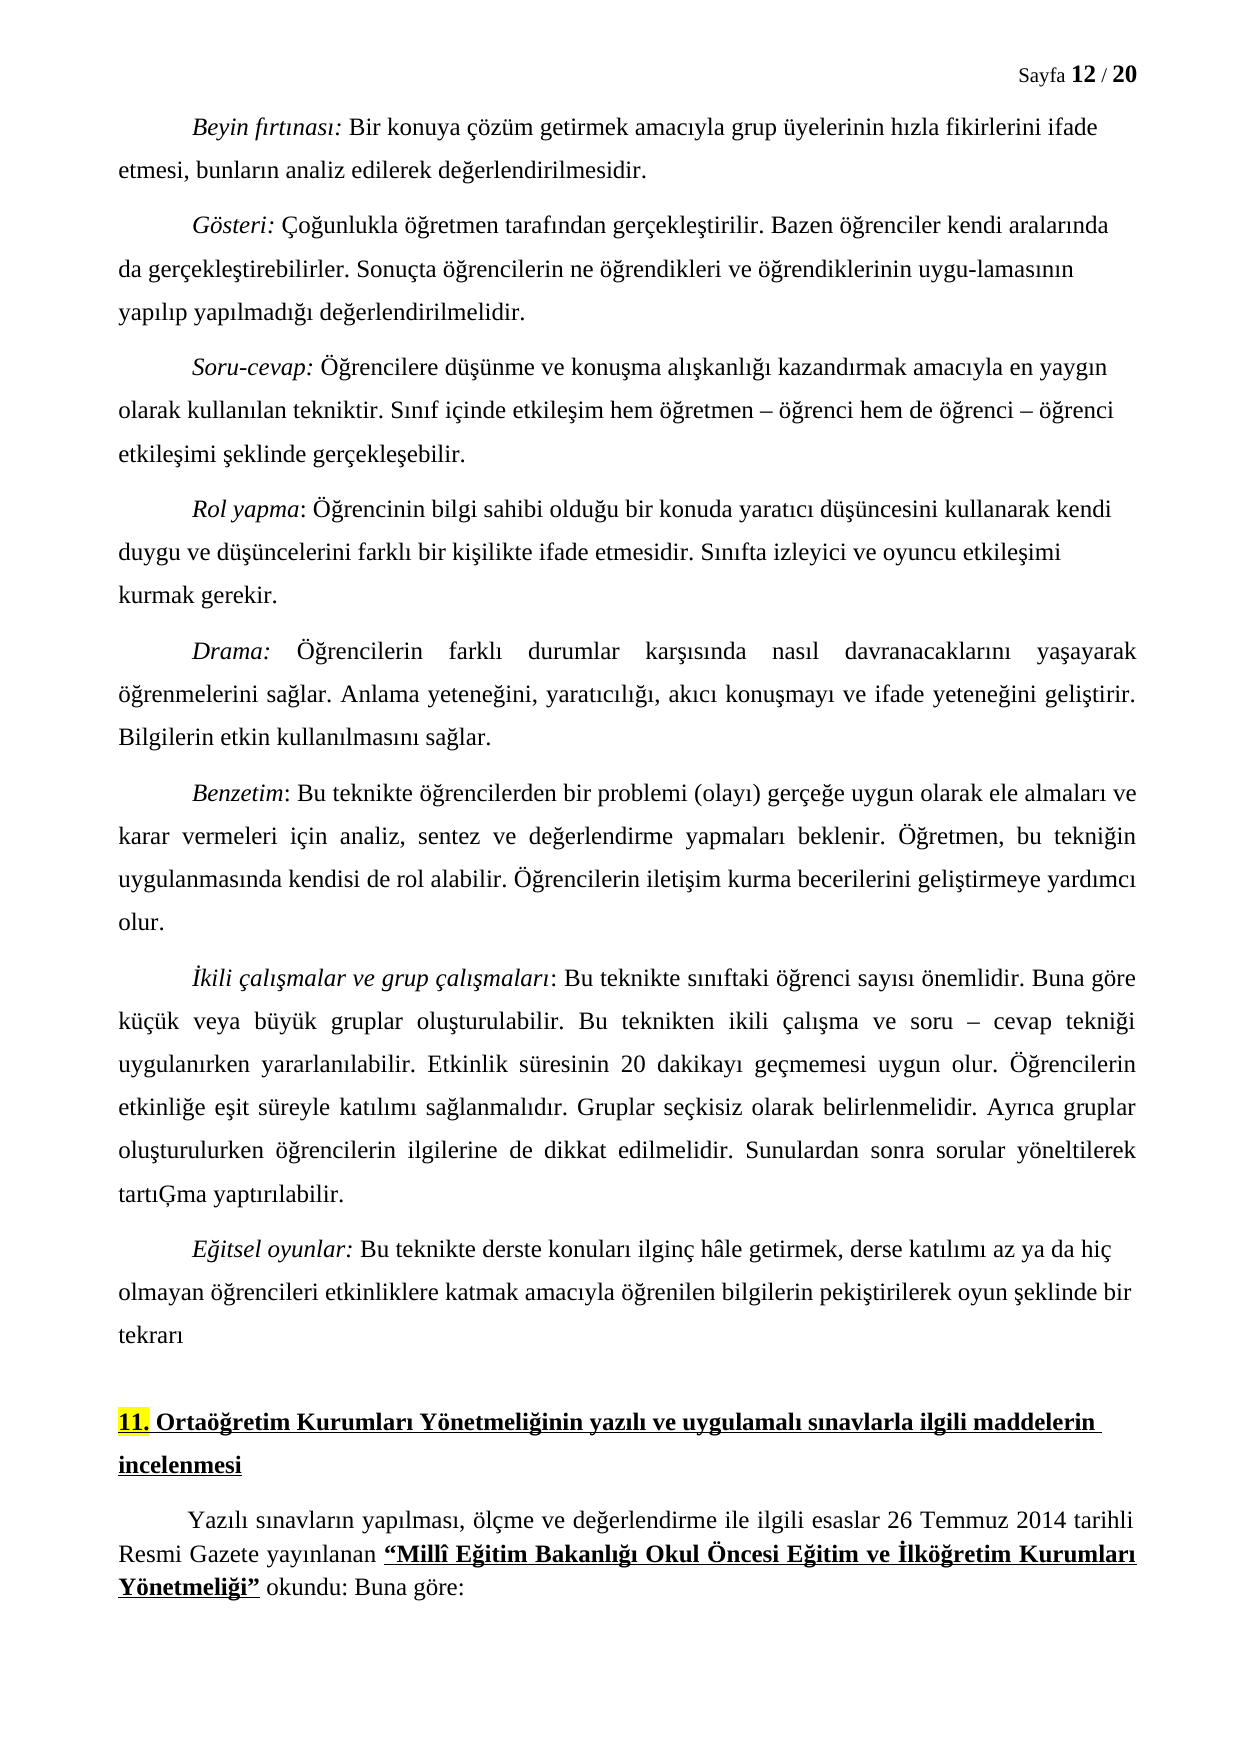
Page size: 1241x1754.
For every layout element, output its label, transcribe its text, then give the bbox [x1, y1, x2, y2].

text Eğitsel oyunlar: Bu teknikte derste konuları ilginç hâle getirmek, derse katılımı az ya da hiç olmayan öğrencileri etkinliklere katmak amacıyla öğrenilen bilgilerin pekiştirilerek oyun şeklinde bir tekrarı 11. Ortaöğretim Kurumları Yönetmeliğinin yazılı ve uygulamalı sınavlarla ilgili maddelerin incelenmesi [118, 1234, 1137, 1479]
text Beyin fırtınası: Bir konuya çözüm getirmek amacıyla grup üyelerinin hızla fikirlerini ifade etmesi, bunların analiz edilerek değerlendirilmesidir. [118, 112, 1137, 184]
text Drama: Öğrencilerin farklı durumlar karşısında nasıl davranacaklarını yaşayarak öğrenmelerini sağlar. Anlama yeteneğini, yaratıcılığı, akıcı konuşmayı ve ifade yeteneğini geliştirir. Bilgilerin etkin kullanılmasını sağlar. [118, 636, 1137, 751]
text Yazılı sınavların yapılması, ölçme ve değerlendirme ile ilgili esaslar 26 Temmuz 2014 tarihli Resmi Gazete yayınlanan “Millî Eğitim Bakanlığı Okul Öncesi Eğitim ve İlköğretim Kurumları Yönetmeliği” okundu: Buna göre: [89, 1506, 1137, 1600]
text Soru-cevap: Öğrencilere düşünme ve konuşma alışkanlığı kazandırmak amacıyla en yaygın olarak kullanılan tekniktir. Sınıf içinde etkileşim hem öğretmen – öğrenci hem de öğrenci – öğrenci etkileşimi şeklinde gerçekleşebilir. [118, 352, 1137, 467]
text Rol yapma: Öğrencinin bilgi sahibi olduğu bir konuda yaratıcı düşüncesini kullanarak kendi duygu ve düşüncelerini farklı bir kişilikte ifade etmesidir. Sınıfta izleyici ve oyuncu etkileşimi kurmak gerekir. [118, 494, 1137, 609]
text İkili çalışmalar ve grup çalışmaları: Bu teknikte sınıftaki öğrenci sayısı önemlidir. Buna göre küçük veya büyük gruplar oluşturulabilir. Bu teknikten ikili çalışma ve soru – cevap tekniği uygulanırken yararlanılabilir. Etkinlik süresinin 20 dakikayı geçmemesi uygun olur. Öğrencilerin etkinliğe eşit süreyle katılımı sağlanmalıdır. Gruplar seçkisiz olarak belirlenmelidir. Ayrıca gruplar oluşturulurken öğrencilerin ilgilerine de dikkat edilmelidir. Sunulardan sonra sorular yöneltilerek tartıĢma yaptırılabilir. [118, 963, 1137, 1207]
text Gösteri: Çoğunlukla öğretmen tarafından gerçekleştirilir. Bazen öğrenciler kendi aralarında da gerçekleştirebilirler. Sonuçta öğrencilerin ne öğrendikleri ve öğrendiklerinin uygu-lamasının yapılıp yapılmadığı değerlendirilmelidir. [118, 211, 1137, 326]
text Benzetim: Bu teknikte öğrencilerden bir problemi (olayı) gerçeğe uygun olarak ele almaları ve karar vermeleri için analiz, sentez ve değerlendirme yapmaları beklenir. Öğretmen, bu tekniğin uygulanmasında kendisi de rol alabilir. Öğrencilerin iletişim kurma becerilerini geliştirmeye yardımcı olur. [118, 778, 1137, 936]
